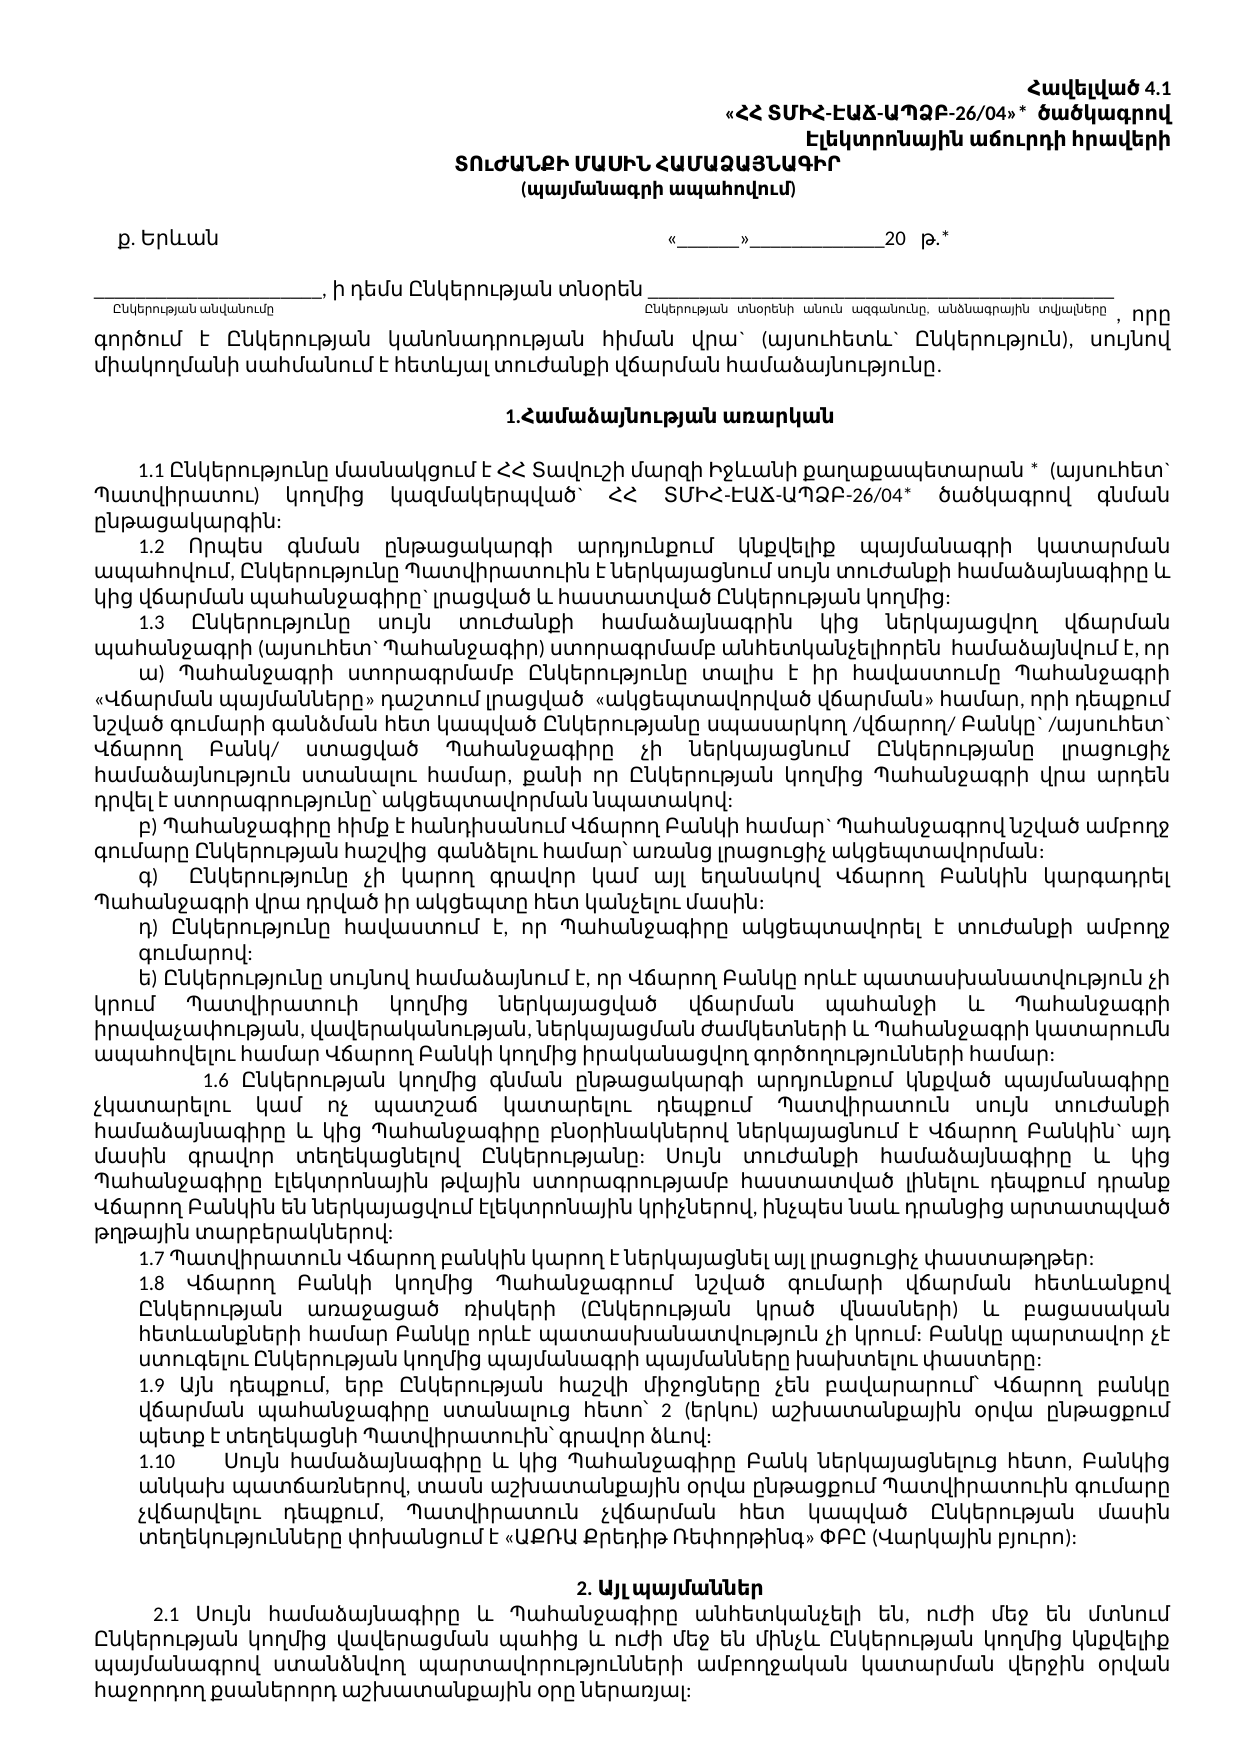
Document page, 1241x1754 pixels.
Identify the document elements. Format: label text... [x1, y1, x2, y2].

text 2. Այլ պայմաններ [169, 1575, 1171, 1601]
text դ) Ընկերությունը հավաստում է, որ Պահանջագիրը ակցեպտավորել է տուժանքի ամբողջ գումարով: [138, 914, 1171, 965]
text 1.2 Որպես գնման ընթացակարգի արդյունքում կնքվելիք պայմանագրի կատարման ապահովում, Ընկերությունը Պատվիրատուին է ներկայացնում սույն տուժանքի համաձայնագիրը և կից վճարման պահանջագիրը` լրացված և հաստատված Ընկերության կողմից: [94, 533, 1171, 609]
text «ՀՀ ՏՄԻՀ-ԷԱՃ-ԱՊՁԲ-26/04»* ծածկագրով [94, 100, 1171, 126]
text 1.Համաձայնության առարկան [169, 403, 1171, 428]
text ա) Պահանջագրի ստորագրմամբ Ընկերությունը տալիս է իր հավաստումը Պահանջագրի «Վճարման պայմանները» դաշտում լրացված «ակցեպտավորված վճարման» համար, որի դեպքում նշված գումարի գանձման հետ կապված Ընկերությանը սպասարկող /վճարող/ Բանկը` /այսուհետ` Վճարող Բանկ/ ստացված Պահանջագիրը չի ներկայացնում Ընկերությանը լրացուցիչ համաձայնություն ստանալու համար, քանի որ Ընկերության կողմից Պահանջագրի վրա արդեն դրվել է ստորագրությունը՝ ակցեպտավորման նպատակով: [94, 660, 1171, 813]
text գ) Ընկերությունը չի կարող գրավոր կամ այլ եղանակով Վճարող Բանկին կարգադրել Պահանջագրի վրա դրված իր ակցեպտը հետ կանչելու մասին: [94, 864, 1171, 914]
text ե) Ընկերությունը սույնով համաձայնում է, որ Վճարող Բանկը որևէ պատասխանատվություն չի կրում Պատվիրատուի կողմից ներկայացված վճարման պահանջի և Պահանջագրի իրավաչափության, վավերականության, ներկայացման ժամկետների և Պահանջագրի կատարումն ապահովելու համար Վճարող Բանկի կողմից իրականացվող գործողությունների համար: [94, 965, 1171, 1067]
text ՏՈւԺԱՆՔԻ ՄԱՍԻՆ ՀԱՄԱՁԱՅՆԱԳԻՐ [94, 151, 1171, 177]
text Ընկերության անվանումը Ընկերության տնօրենի անուն ազգանունը, անձնագրային տվյալները , որը գործում է Ընկերության կանոնադրության հիման վրա` (այսուհետև` Ընկերություն), սույնով միակողմանի սահմանում է հետևյալ տուժանքի վճարման համաձայնությունը. [94, 301, 1171, 377]
text 1.7 Պատվիրատուն Վճարող բանկին կարող է ներկայացնել այլ լրացուցիչ փաստաթղթեր: [138, 1245, 1171, 1270]
text 2.1 Սույն համաձայնագիրը և Պահանջագիրը անհետկանչելի են, ուժի մեջ են մտնում Ընկերության կողմից վավերացման պահից և ուժի մեջ են մինչև Ընկերության կողմից կնքվելիք պայմանագրով ստանձնվող պարտավորությունների ամբողջական կատարման վերջին օրվան հաջորդող քսաներորդ աշխատանքային օրը ներառյալ: [94, 1601, 1171, 1702]
text (պայմանագրի ապահովում) [94, 177, 1171, 199]
text 1.8 Վճարող Բանկի կողմից Պահանջագրում նշված գումարի վճարման հետևանքով Ընկերության առաջացած ռիսկերի (Ընկերության կրած վնասների) և բացասական հետևանքների համար Բանկը որևէ պատասխանատվություն չի կրում: Բանկը պարտավոր չէ ստուգելու Ընկերության կողմից պայմանագրի պայմանները խախտելու փաստերը: [138, 1270, 1171, 1372]
text 1.3 Ընկերությունը սույն տուժանքի համաձայնագրին կից ներկայացվող վճարման պահանջագրի (այսուհետ` Պահանջագիր) ստորագրմամբ անհետկանչելիորեն համաձայնվում է, որ [94, 609, 1171, 660]
text 1.1 Ընկերությունը մասնակցում է ՀՀ Տավուշի մարզի Իջևանի քաղաքապետարան * (այսուհետ` Պատվիրատու) կողմից կազմակերպված` ՀՀ ՏՄԻՀ-ԷԱՃ-ԱՊՁԲ-26/04* ծածկագրով գնման ընթացակարգին: [94, 457, 1171, 533]
text ք. Երևան «______»_____________20 թ.* [94, 225, 1171, 250]
text 1.9 Այն դեպքում, երբ Ընկերության հաշվի միջոցները չեն բավարարում՝ Վճարող բանկը վճարման պահանջագիրը ստանալուց հետո՝ 2 (երկու) աշխատանքային օրվա ընթացքում պետք է տեղեկացնի Պատվիրատուին՝ գրավոր ձևով: [138, 1372, 1171, 1448]
text 1.6 Ընկերության կողմից գնման ընթացակարգի արդյունքում կնքված պայմանագիրը չկատարելու կամ ոչ պատշաճ կատարելու դեպքում Պատվիրատուն սույն տուժանքի համաձայնագիրը և կից Պահանջագիրը բնօրինակներով ներկայացնում է Վճարող Բանկին` այդ մասին գրավոր տեղեկացնելով Ընկերությանը: Սույն տուժանքի համաձայնագիրը և կից Պահանջագիրը էլեկտրոնային թվային ստորագրությամբ հաստատված լինելու դեպքում դրանք Վճարող Բանկին են ներկայացվում էլեկտրոնային կրիչներով, ինչպես նաև դրանցից արտատպված թղթային տարբերակներով: [94, 1067, 1171, 1245]
text Էլեկտրոնային աճուրդի հրավերի [94, 126, 1171, 151]
text 1.10 Սույն համաձայնագիրը և կից Պահանջագիրը Բանկ ներկայացնելուց հետո, Բանկից անկախ պատճառներով, տասն աշխատանքային օրվա ընթացքում Պատվիրատուին գումարը չվճարվելու դեպքում, Պատվիրատուն չվճարման հետ կապված Ընկերության մասին տեղեկությունները փոխանցում է «ԱՔՌԱ Քրեդիթ Ռեփորթինգ» ՓԲԸ (Վարկային բյուրո): [138, 1448, 1171, 1550]
text Հավելված 4.1 [94, 75, 1171, 100]
text ______________________, ի դեմս Ընկերության տնօրեն _____________________________________________ [94, 276, 1171, 301]
text բ) Պահանջագիրը հիմք է հանդիսանում Վճարող Բանկի համար` Պահանջագրով նշված ամբողջ գումարը Ընկերության հաշվից գանձելու համար՝ առանց լրացուցիչ ակցեպտավորման: [94, 813, 1171, 864]
